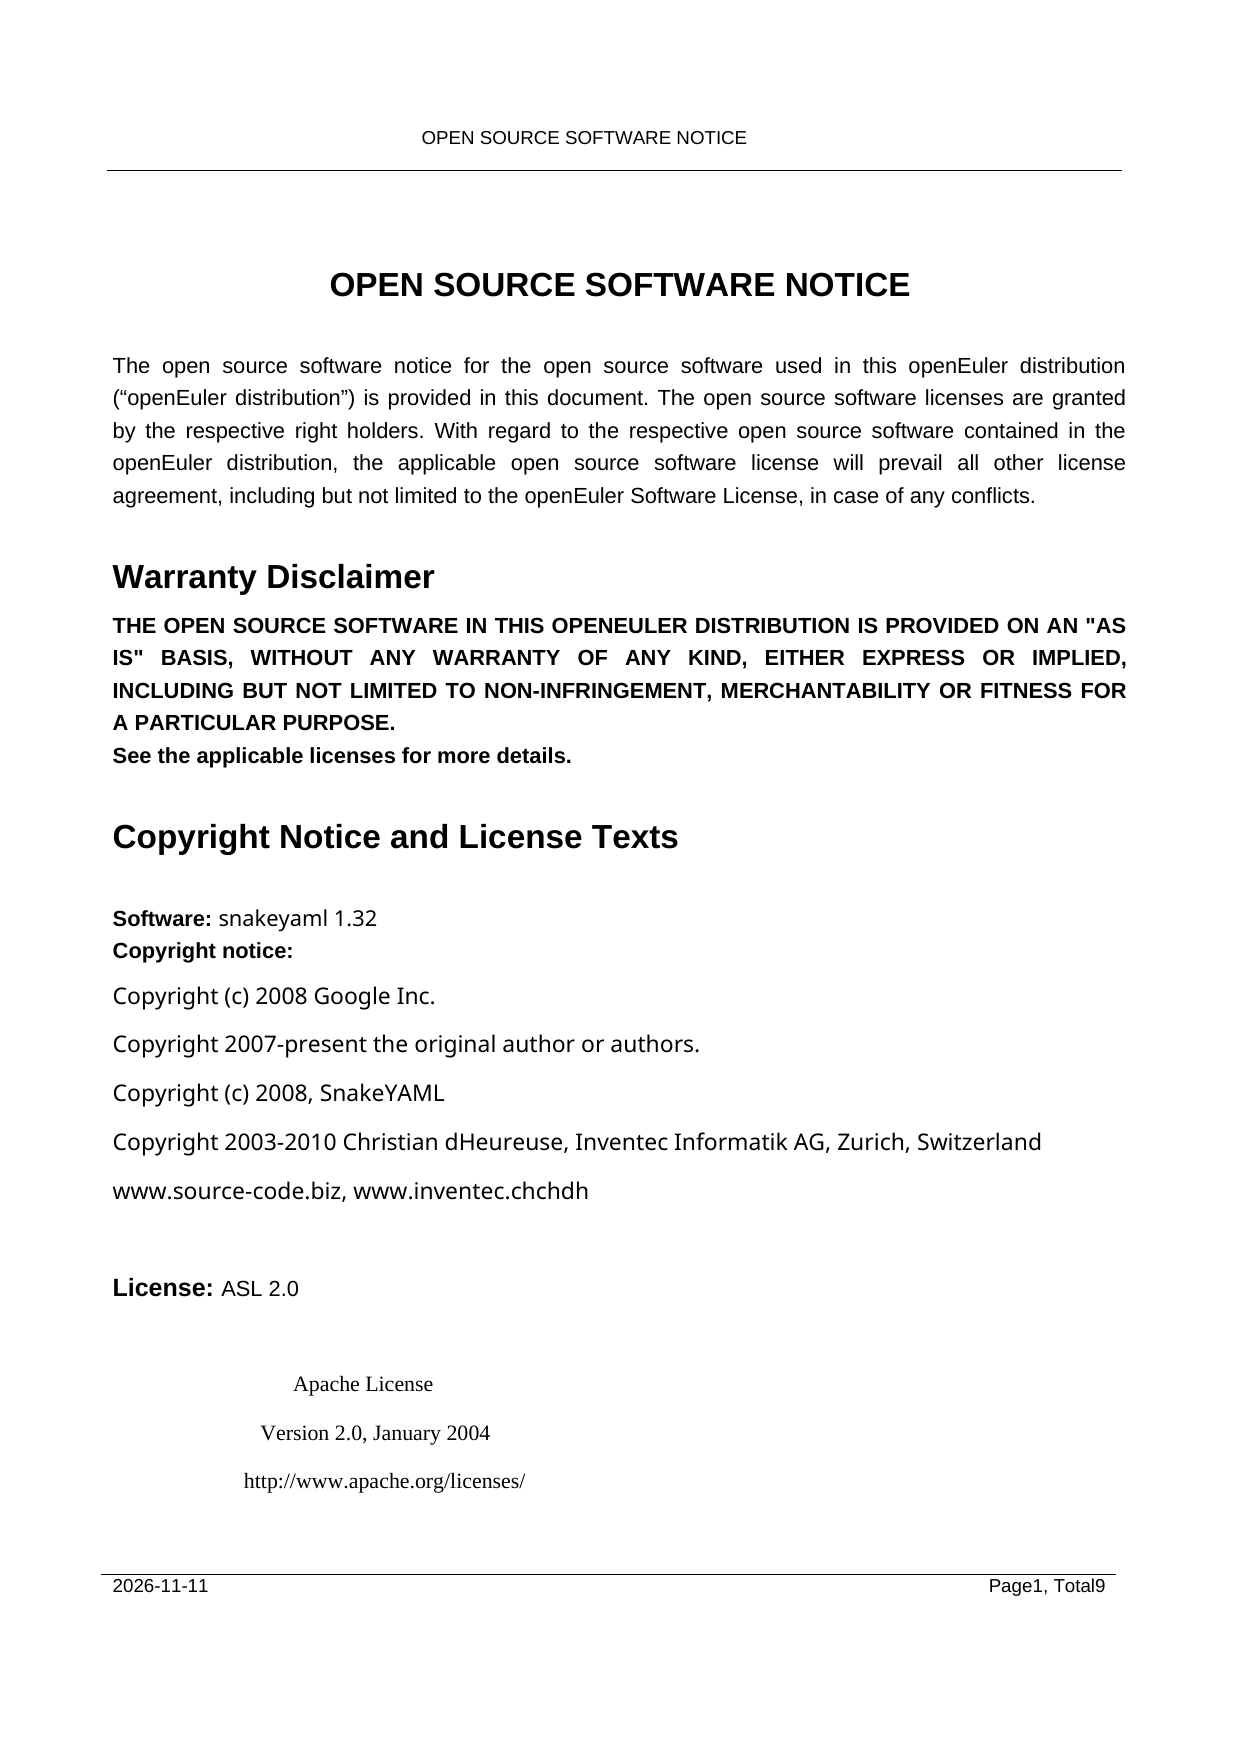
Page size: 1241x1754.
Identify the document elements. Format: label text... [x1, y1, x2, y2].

text The open source software notice for the open source software used in this openEuler distribution (“openEuler distribution”) is provided in this document. The open source software licenses are granted by the respective right holders. With regard to the respective open source software contained in the openEuler distribution, the applicable open source software license will prevail all other license agreement, including but not limited to the openEuler Software License, in case of any conflicts. [112, 349, 1128, 511]
text Copyright Notice and License Texts [112, 804, 1128, 869]
text Copyright notice: [112, 934, 1128, 966]
text Warranty Disclaimer [112, 544, 1128, 609]
text Copyright (c) 2008 Google Inc. Copyright 2007-present the original author or authors. Copyright (c) 2008, SnakeYAML Copyright 2003-2010 Christian dHeureuse, Inventec Informatik AG, Zurich, Switzerland www.source-code.biz, www.inventec.chchdh [112, 979, 1128, 1255]
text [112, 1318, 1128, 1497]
text License: ASL 2.0 [112, 1272, 1128, 1304]
text THE OPEN SOURCE SOFTWARE IN THIS OPENEULER DISTRIBUTION IS PROVIDED ON AN "AS IS" BASIS, WITHOUT ANY WARRANTY OF ANY KIND, EITHER EXPRESS OR IMPLIED, INCLUDING BUT NOT LIMITED TO NON-INFRINGEMENT, MERCHANTABILITY OR FITNESS FOR A PARTICULAR PURPOSE. See the applicable licenses for more details. [112, 609, 1128, 771]
text OPEN SOURCE SOFTWARE NOTICE [112, 251, 1128, 316]
text Software: snakeyaml 1.32 [112, 901, 1128, 934]
